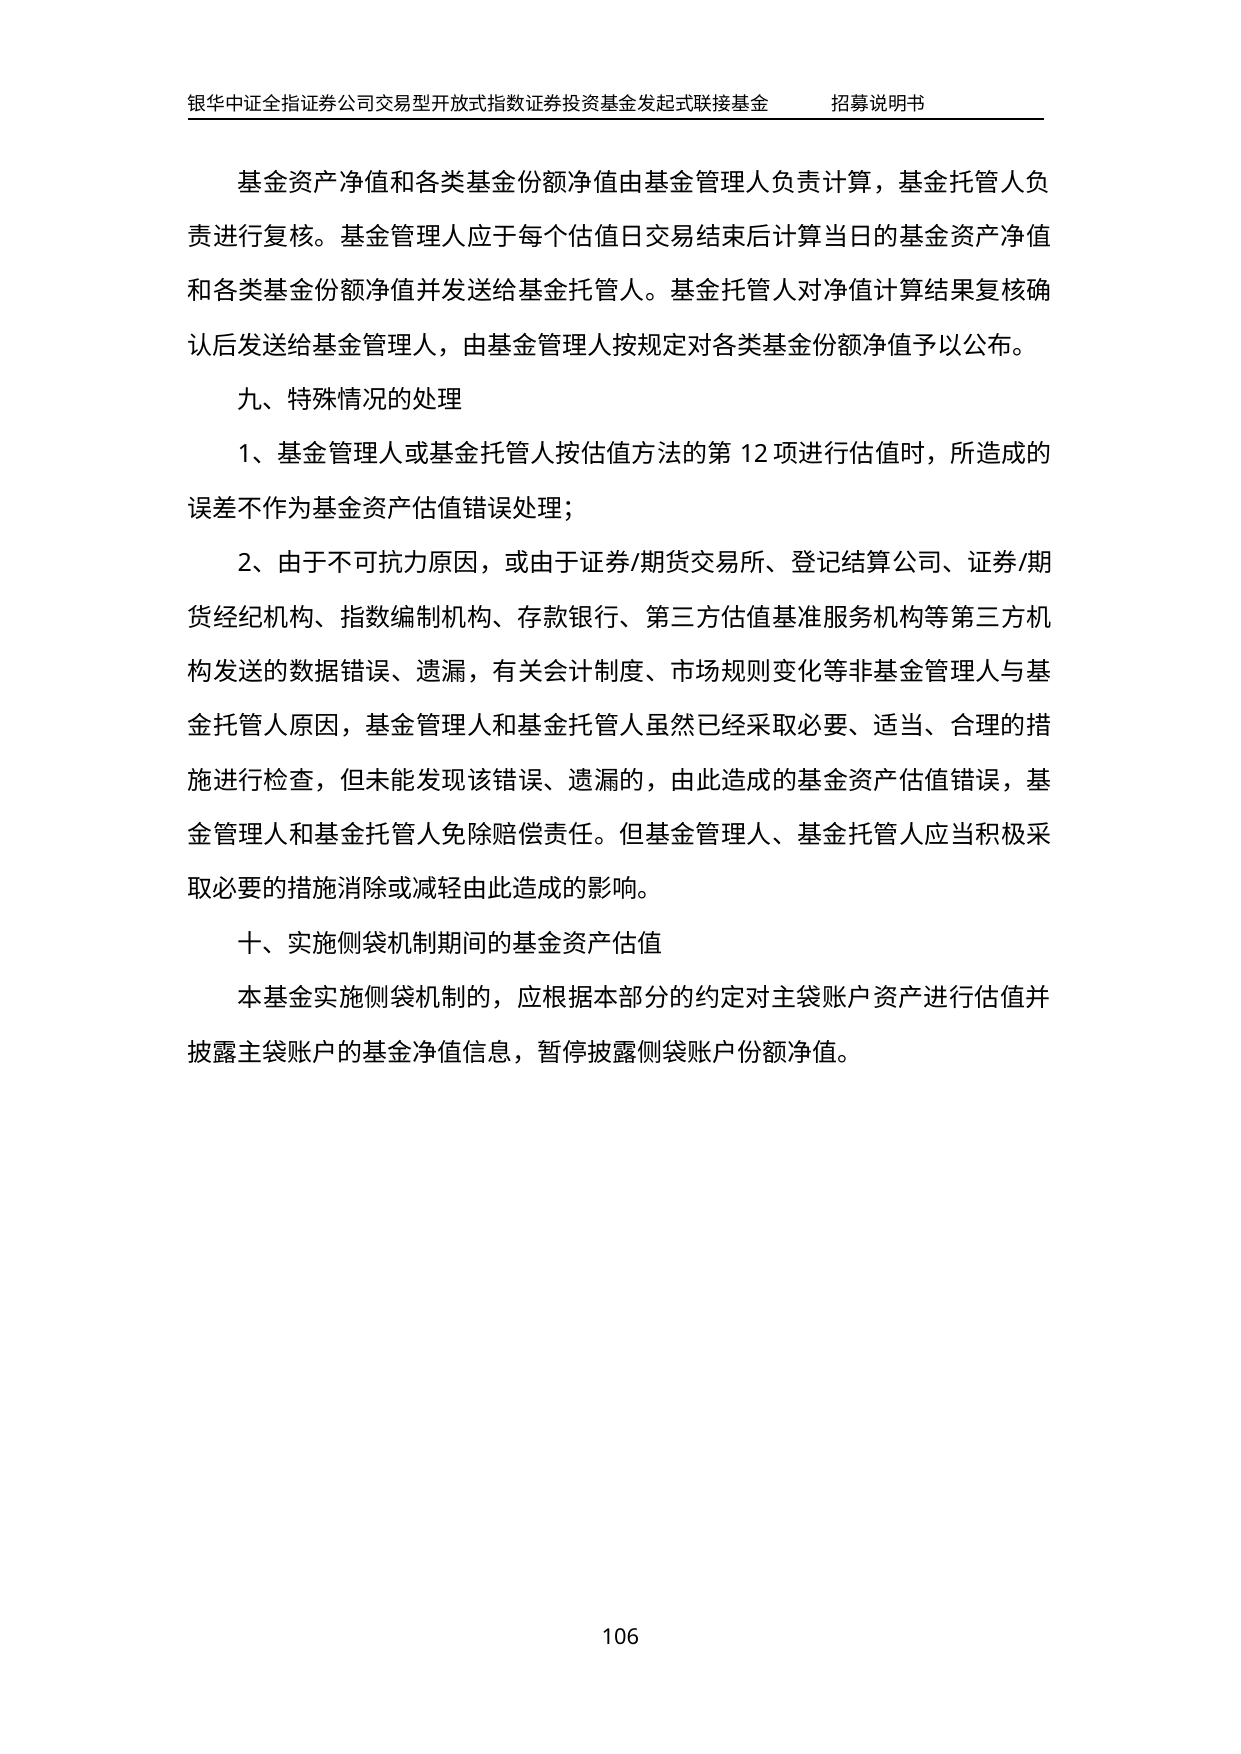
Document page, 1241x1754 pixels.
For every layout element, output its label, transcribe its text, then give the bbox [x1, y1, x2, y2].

text 九、特殊情况的处理 [187, 379, 1053, 416]
text 十、实施侧袋机制期间的基金资产估值 [187, 923, 1053, 959]
text 本基金实施侧袋机制的，应根据本部分的约定对主袋账户资产进行估值并披露主袋账户的基金净值信息，暂停披露侧袋账户份额净值。 [187, 978, 1053, 1068]
text 2、由于不可抗力原因，或由于证券/期货交易所、登记结算公司、证券/期货经纪机构、指数编制机构、存款银行、第三方估值基准服务机构等第三方机构发送的数据错误、遗漏，有关会计制度、市场规则变化等非基金管理人与基金托管人原因，基金管理人和基金托管人虽然已经采取必要、适当、合理的措施进行检查，但未能发现该错误、遗漏的，由此造成的基金资产估值错误，基金管理人和基金托管人免除赔偿责任。但基金管理人、基金托管人应当积极采取必要的措施消除或减轻由此造成的影响。 [187, 543, 1053, 905]
text 基金资产净值和各类基金份额净值由基金管理人负责计算，基金托管人负责进行复核。基金管理人应于每个估值日交易结束后计算当日的基金资产净值和各类基金份额净值并发送给基金托管人。基金托管人对净值计算结果复核确认后发送给基金管理人，由基金管理人按规定对各类基金份额净值予以公布。 [187, 162, 1053, 361]
text 1、基金管理人或基金托管人按估值方法的第12项进行估值时，所造成的误差不作为基金资产估值错误处理； [187, 434, 1053, 524]
